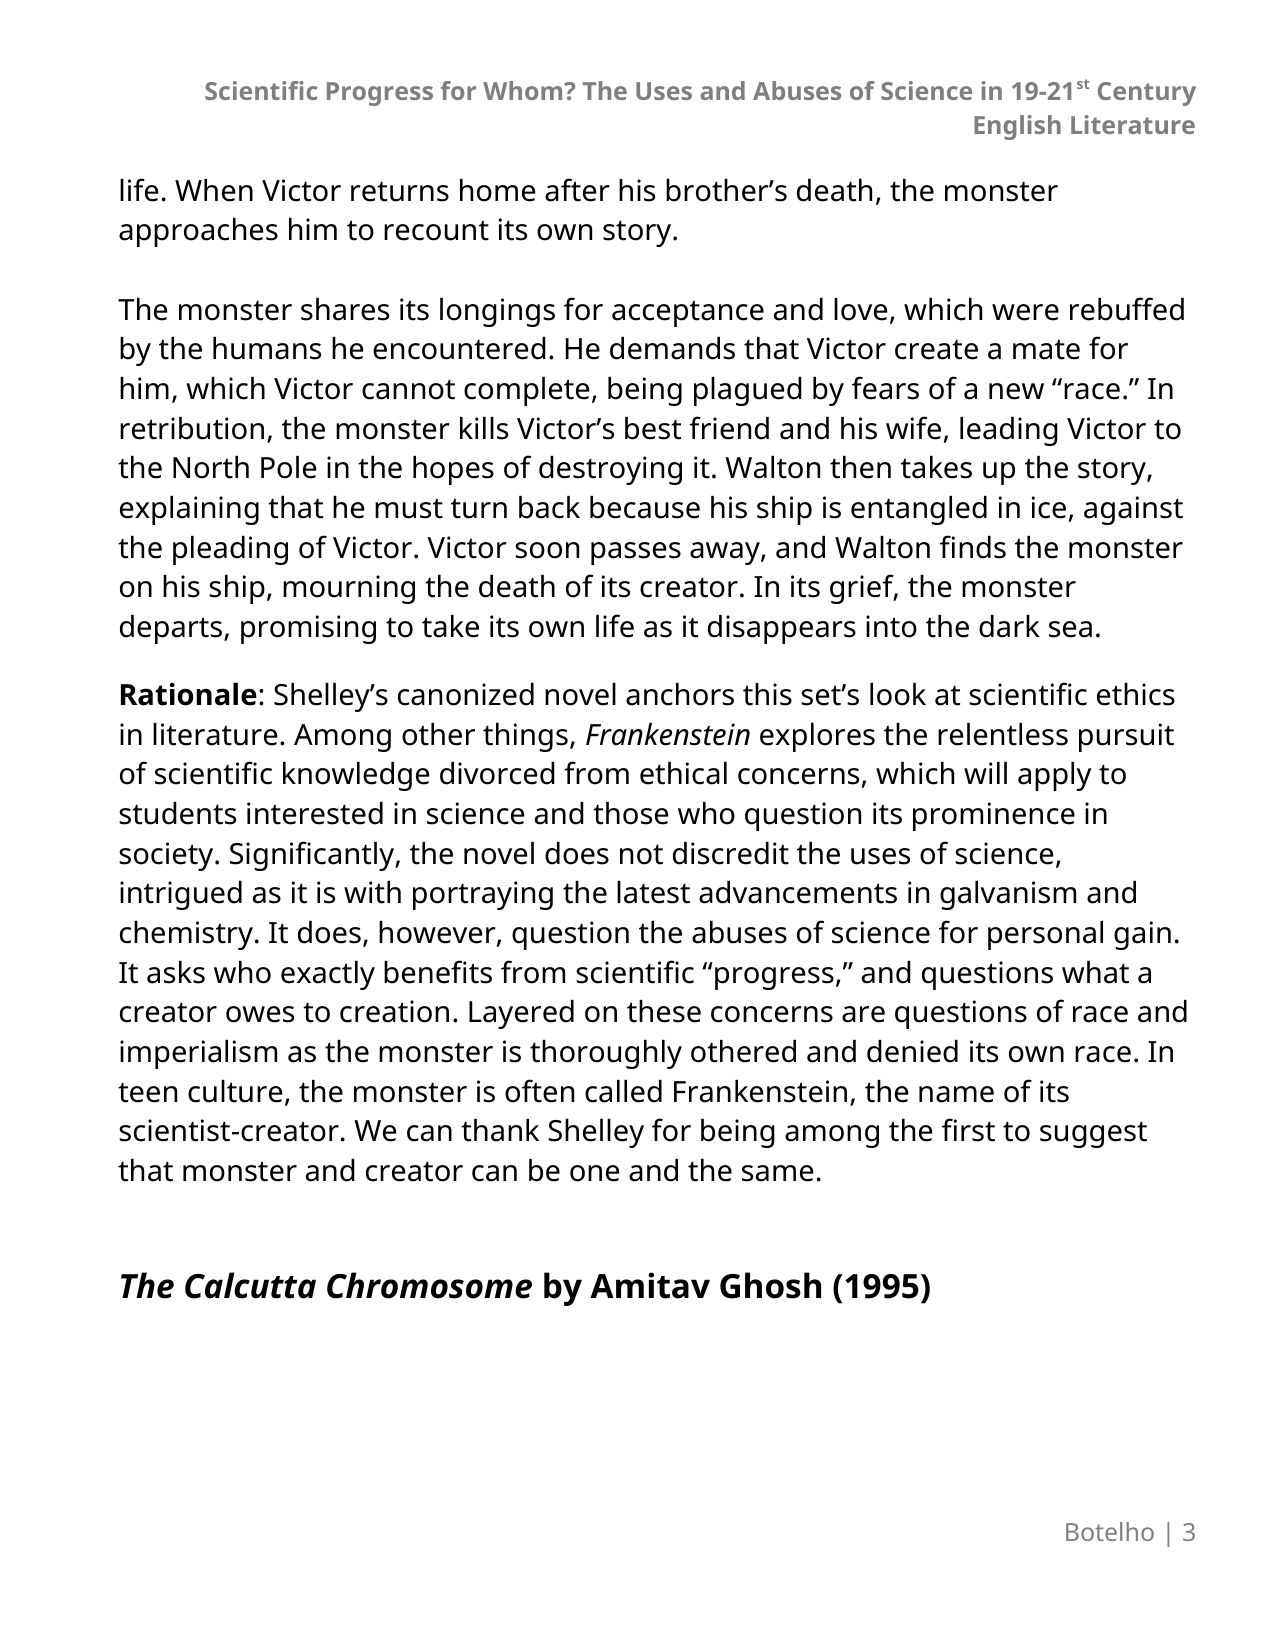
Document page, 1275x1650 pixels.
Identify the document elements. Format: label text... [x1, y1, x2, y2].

text Rationale: Shelley’s canonized novel anchors this set’s look at scientific ethics in literature. Among other things, Frankenstein explores the relentless pursuit of scientific knowledge divorced from ethical concerns, which will apply to students interested in science and those who question its prominence in society. Significantly, the novel does not discredit the uses of science, intrigued as it is with portraying the latest advancements in galvanism and chemistry. It does, however, question the abuses of science for personal gain. It asks who exactly benefits from scientific “progress,” and questions what a creator owes to creation. Layered on these concerns are questions of race and imperialism as the monster is thoroughly othered and denied its own race. In teen culture, the monster is often called Frankenstein, the name of its scientist-creator. We can thank Shelley for being among the first to suggest that monster and creator can be one and the same. [118, 674, 1196, 1190]
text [118, 170, 1196, 249]
text The Calcutta Chromosome by Amitav Ghosh (1995) [118, 1263, 1196, 1308]
text The monster shares its longings for acceptance and love, which were rebuffed by the humans he encountered. He demands that Victor create a mate for him, which Victor cannot complete, being plagued by fears of a new “race.” In retribution, the monster kills Victor’s best friend and his wife, leading Victor to the North Pole in the hopes of destroying it. Walton then takes up the story, explaining that he must turn back because his ship is entangled in ice, against the pleading of Victor. Victor soon passes away, and Walton finds the monster on his ship, mourning the death of its creator. In its grief, the monster departs, promising to take its own life as it disappears into the dark sea. [118, 289, 1196, 646]
